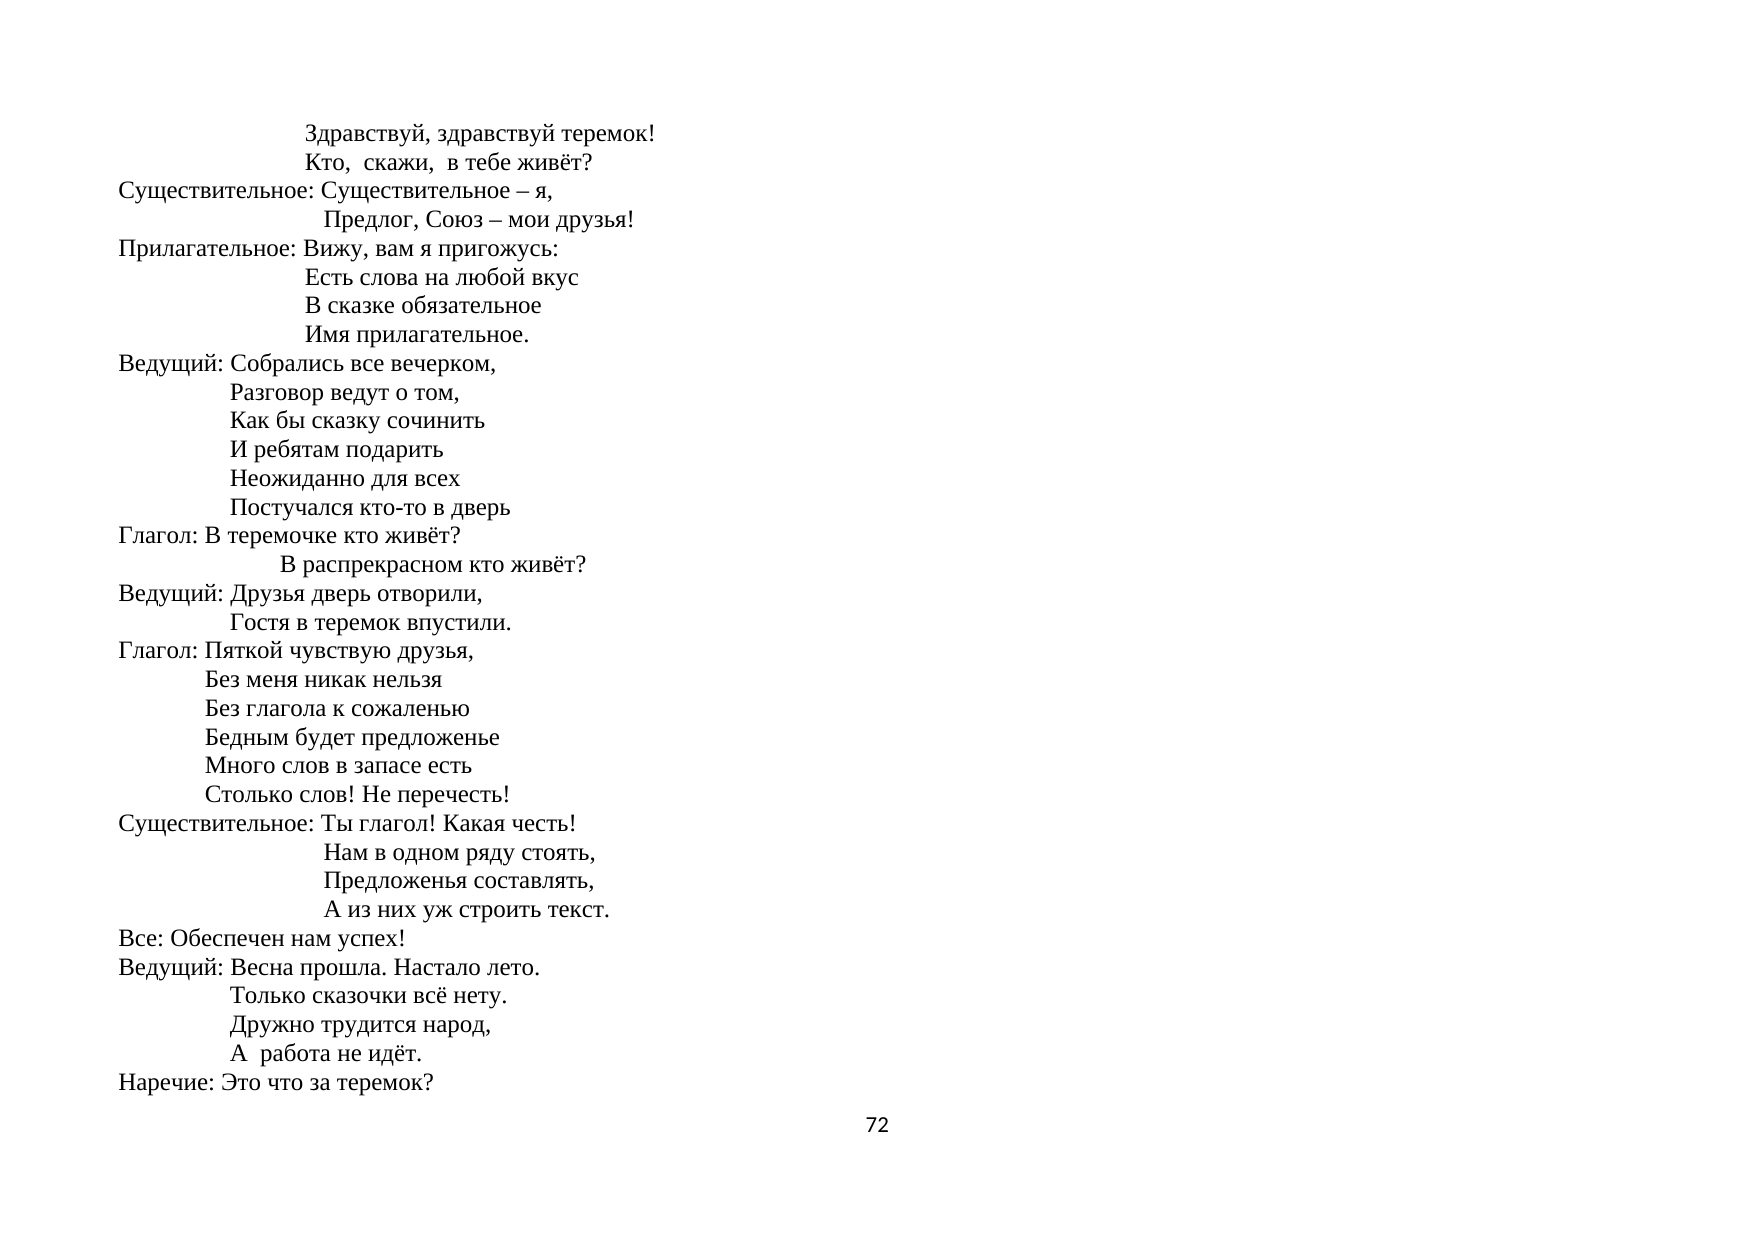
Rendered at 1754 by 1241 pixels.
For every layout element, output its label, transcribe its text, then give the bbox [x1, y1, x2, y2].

text Без меня никак нельзя [118, 664, 1636, 693]
text В сказке обязательное [118, 291, 1636, 319]
text А из них уж строить текст. [118, 894, 1636, 923]
text Разговор ведут о том, [118, 377, 1636, 406]
text Существительное: Существительное – я, [118, 176, 1636, 204]
text И ребятам подарить [118, 434, 1636, 463]
text Все: Обеспечен нам успех! [118, 923, 1636, 952]
text Прилагательное: Вижу, вам я пригожусь: [118, 233, 1636, 262]
text Постучался кто-то в дверь [118, 492, 1636, 521]
text Ведущий: Собрались все вечерком, [118, 348, 1636, 377]
text Как бы сказку сочинить [118, 406, 1636, 434]
text Ведущий: Весна прошла. Настало лето. [118, 952, 1636, 981]
text Существительное: Ты глагол! Какая честь! [118, 808, 1636, 837]
text Кто, скажи, в тебе живёт? [118, 147, 1636, 176]
text В распрекрасном кто живёт? [118, 549, 1636, 578]
text Бедным будет предложенье [118, 722, 1636, 751]
text Ведущий: Друзья дверь отворили, [118, 578, 1636, 607]
text Глагол: Пяткой чувствую друзья, [118, 636, 1636, 664]
text Гостя в теремок впустили. [118, 607, 1636, 636]
text Есть слова на любой вкус [118, 262, 1636, 291]
text Без глагола к сожаленью [118, 693, 1636, 722]
text Предложенья составлять, [118, 866, 1636, 894]
text А работа не идёт. [118, 1038, 1636, 1067]
text Предлог, Союз – мои друзья! [118, 204, 1636, 233]
text Здравствуй, здравствуй теремок! [118, 118, 1636, 147]
text Неожиданно для всех [118, 463, 1636, 492]
text Глагол: В теремочке кто живёт? [118, 521, 1636, 549]
text Столько слов! Не перечесть! [118, 779, 1636, 808]
text Много слов в запасе есть [118, 751, 1636, 779]
text Дружно трудится народ, [118, 1009, 1636, 1038]
text Нам в одном ряду стоять, [118, 837, 1636, 866]
text Наречие: Это что за теремок? [118, 1067, 1636, 1096]
text Только сказочки всё нету. [118, 981, 1636, 1009]
text Имя прилагательное. [118, 319, 1636, 348]
